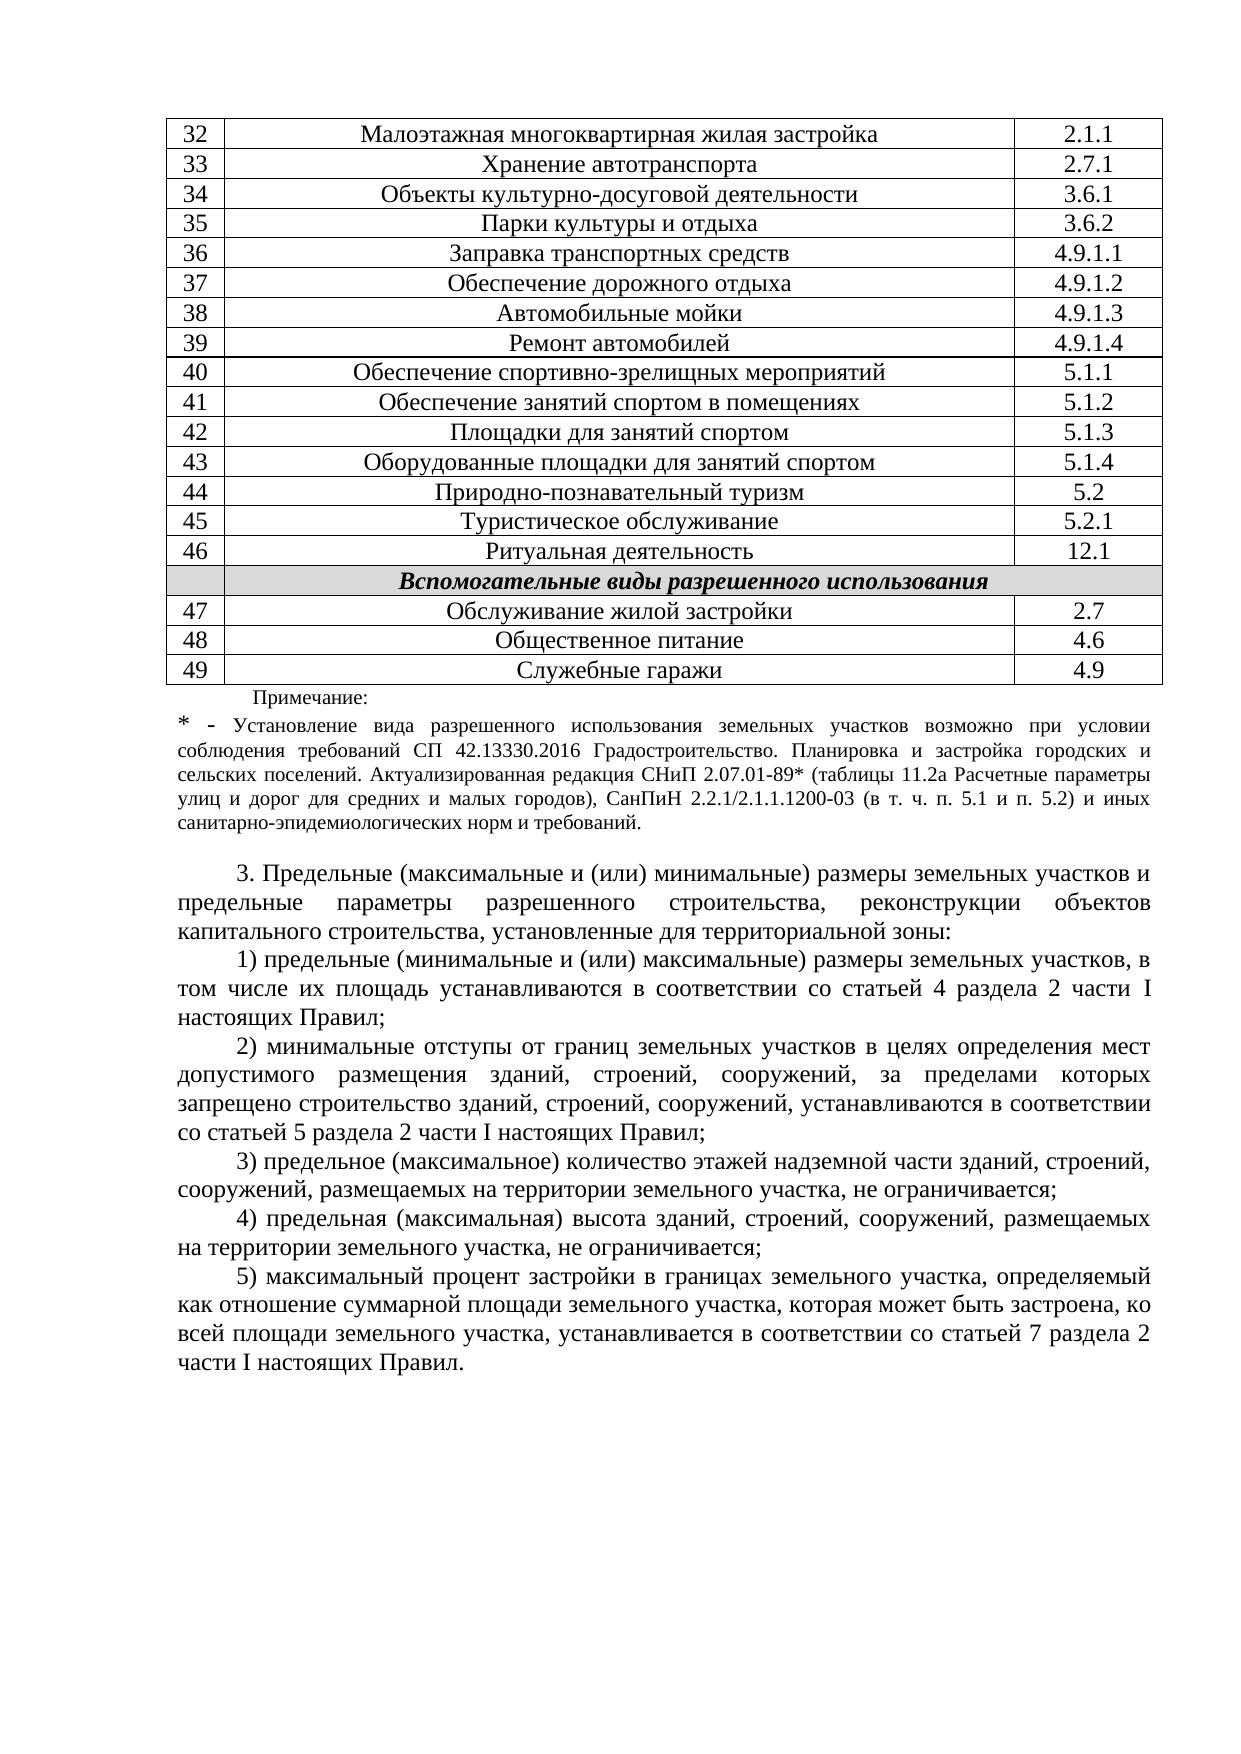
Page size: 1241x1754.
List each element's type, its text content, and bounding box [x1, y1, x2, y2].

text * - Установление вида разрешенного использования земельных участков возможно при условии соблюдения требований СП 42.13330.2016 Градостроительство. Планировка и застройка городских и сельских поселений. Актуализированная редакция СНиП 2.07.01-89* (таблицы 11.2а Расчетные параметры улиц и дорог для средних и малых городов), СанПиН 2.2.1/2.1.1.1200-03 (в т. ч. п. 5.1 и п. 5.2) и иных санитарно-эпидемиологических норм и требований. [177, 709, 1152, 834]
table_cell Площадки для занятий спортом [225, 417, 1014, 446]
table_cell Туристическое обслуживание [225, 506, 1014, 535]
table_cell Общественное питание [225, 626, 1014, 654]
table_cell 49 [167, 655, 224, 684]
table_cell 12.1 [1015, 536, 1162, 565]
table_cell 3.6.2 [1015, 209, 1162, 237]
table_cell 33 [167, 149, 224, 178]
table_cell 4.9 [1015, 655, 1162, 684]
table_cell 4.9.1.1 [1015, 238, 1162, 267]
table_cell Обеспечение спортивно-зрелищных мероприятий [225, 358, 1014, 386]
table_cell 2.7.1 [1015, 149, 1162, 178]
table_cell 41 [167, 387, 224, 416]
table_cell 3.6.1 [1015, 179, 1162, 207]
table_cell 42 [167, 417, 224, 446]
table_cell 40 [167, 358, 224, 386]
table_cell Оборудованные площадки для занятий спортом [225, 447, 1014, 476]
table_cell 4.9.1.4 [1015, 328, 1162, 356]
table_cell Вспомогательные виды разрешенного использования [225, 566, 1162, 595]
table_cell 32 [167, 119, 224, 148]
table_cell Парки культуры и отдыха [225, 209, 1014, 237]
text 5) максимальный процент застройки в границах земельного участка, определяемый как отношение суммарной площади земельного участка, которая может быть застроена, ко всей площади земельного участка, устанавливается в соответствии со статьей 7 раздела 2 части I настоящих Правил. [177, 1261, 1152, 1376]
text 3. Предельные (максимальные и (или) минимальные) размеры земельных участков и предельные параметры разрешенного строительства, реконструкции объектов капитального строительства, установленные для территориальной зоны: [177, 858, 1152, 944]
table_cell 5.1.3 [1015, 417, 1162, 446]
table_cell Заправка транспортных средств [225, 238, 1014, 267]
text 4) предельная (максимальная) высота зданий, строений, сооружений, размещаемых на территории земельного участка, не ограничивается; [177, 1203, 1152, 1261]
table_cell [167, 566, 224, 595]
table_cell 45 [167, 506, 224, 535]
table_cell Ремонт автомобилей [225, 328, 1014, 356]
table_cell 46 [167, 536, 224, 565]
table_cell 4.9.1.2 [1015, 268, 1162, 297]
table_cell Автомобильные мойки [225, 298, 1014, 327]
table_cell Природно-познавательный туризм [225, 477, 1014, 505]
table_cell 48 [167, 626, 224, 654]
table_cell 36 [167, 238, 224, 267]
text 1) предельные (минимальные и (или) максимальные) размеры земельных участков, в том числе их площадь устанавливаются в соответствии со статьей 4 раздела 2 части I настоящих Правил; [177, 944, 1152, 1031]
table_cell Обеспечение дорожного отдыха [225, 268, 1014, 297]
table_cell 37 [167, 268, 224, 297]
table_cell 35 [167, 209, 224, 237]
text Примечание: [252, 685, 1152, 709]
table_cell Малоэтажная многоквартирная жилая застройка [225, 119, 1014, 148]
table_cell 5.1.2 [1015, 387, 1162, 416]
table_cell Обеспечение занятий спортом в помещениях [225, 387, 1014, 416]
table_cell 2.1.1 [1015, 119, 1162, 148]
table_cell Ритуальная деятельность [225, 536, 1014, 565]
text 3) предельное (максимальное) количество этажей надземной части зданий, строений, сооружений, размещаемых на территории земельного участка, не ограничивается; [177, 1146, 1152, 1203]
table_cell Служебные гаражи [225, 655, 1014, 684]
table_cell 4.9.1.3 [1015, 298, 1162, 327]
table_cell 43 [167, 447, 224, 476]
table_cell 5.2.1 [1015, 506, 1162, 535]
table_cell 44 [167, 477, 224, 505]
table_cell 5.1.4 [1015, 447, 1162, 476]
table_cell Хранение автотранспорта [225, 149, 1014, 178]
table_cell 47 [167, 596, 224, 624]
text 2) минимальные отступы от границ земельных участков в целях определения мест допустимого размещения зданий, строений, сооружений, за пределами которых запрещено строительство зданий, строений, сооружений, устанавливаются в соответствии со статьей 5 раздела 2 части I настоящих Правил; [177, 1031, 1152, 1146]
table_cell 2.7 [1015, 596, 1162, 624]
table_cell 39 [167, 328, 224, 356]
table_cell 5.1.1 [1015, 358, 1162, 386]
table_cell Объекты культурно-досуговой деятельности [225, 179, 1014, 207]
table_cell 4.6 [1015, 626, 1162, 654]
table_cell 34 [167, 179, 224, 207]
table_cell Обслуживание жилой застройки [225, 596, 1014, 624]
table_cell 38 [167, 298, 224, 327]
table_cell 5.2 [1015, 477, 1162, 505]
